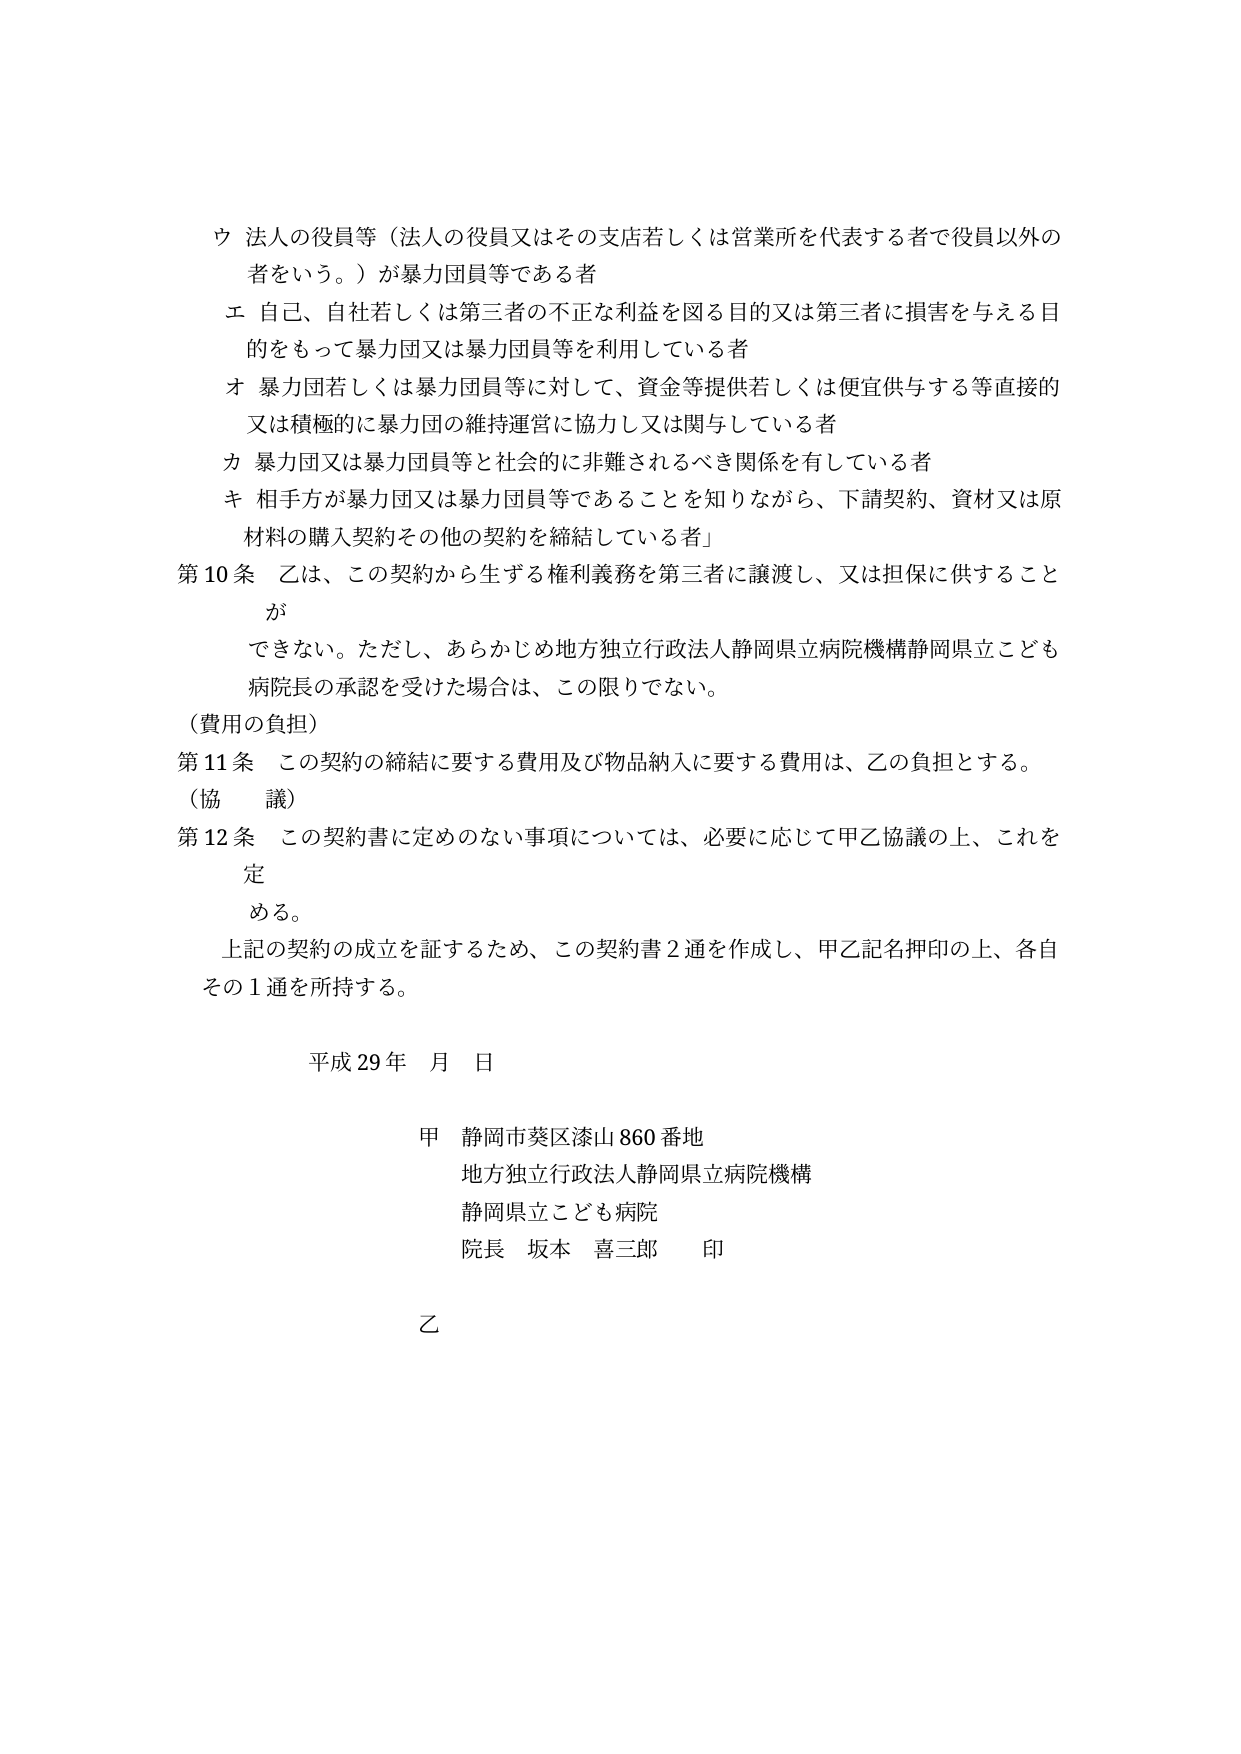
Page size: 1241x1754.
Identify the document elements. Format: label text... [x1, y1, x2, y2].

text 甲 静岡市葵区漆山860番地 [177, 1117, 1063, 1154]
text 第11条 この契約の締結に要する費用及び物品納入に要する費用は、乙の負担とする。 [177, 742, 1063, 779]
text （費用の負担） [177, 704, 1063, 742]
text キ 相手方が暴力団又は暴力団員等であることを知りながら、下請契約、資材又は原材料の購入契約その他の契約を締結している者」 [177, 479, 1063, 554]
text 病院長の承認を受けた場合は、この限りでない。 [248, 667, 1063, 704]
text 院長 坂本 喜三郎 印 [177, 1229, 1063, 1267]
text 乙 [177, 1304, 1063, 1342]
text （協 議） [177, 779, 1063, 817]
text 第10条 乙は、この契約から生ずる権利義務を第三者に譲渡し、又は担保に供することが [177, 554, 1063, 629]
text できない。ただし、あらかじめ地方独立行政法人静岡県立病院機構静岡県立こども [248, 629, 1063, 667]
text 平成29年 月 日 [177, 1042, 1063, 1079]
text ウ 法人の役員等（法人の役員又はその支店若しくは営業所を代表する者で役員以外の者をいう。）が暴力団員等である者 [177, 217, 1063, 292]
text 静岡県立こども病院 [177, 1192, 1063, 1229]
text 地方独立行政法人静岡県立病院機構 [177, 1154, 1063, 1192]
text カ 暴力団又は暴力団員等と社会的に非難されるべき関係を有している者 [177, 442, 1063, 479]
text 第12条 この契約書に定めのない事項については、必要に応じて甲乙協議の上、これを定 [177, 817, 1063, 892]
text その１通を所持する。 [201, 967, 1063, 1004]
text エ 自己、自社若しくは第三者の不正な利益を図る目的又は第三者に損害を与える目的をもって暴力団又は暴力団員等を利用している者 [224, 292, 1063, 367]
text 上記の契約の成立を証するため、この契約書２通を作成し、甲乙記名押印の上、各自 [177, 929, 1063, 967]
text オ 暴力団若しくは暴力団員等に対して、資金等提供若しくは便宜供与する等直接的又は積極的に暴力団の維持運営に協力し又は関与している者 [224, 367, 1063, 442]
text める。 [248, 892, 1063, 929]
